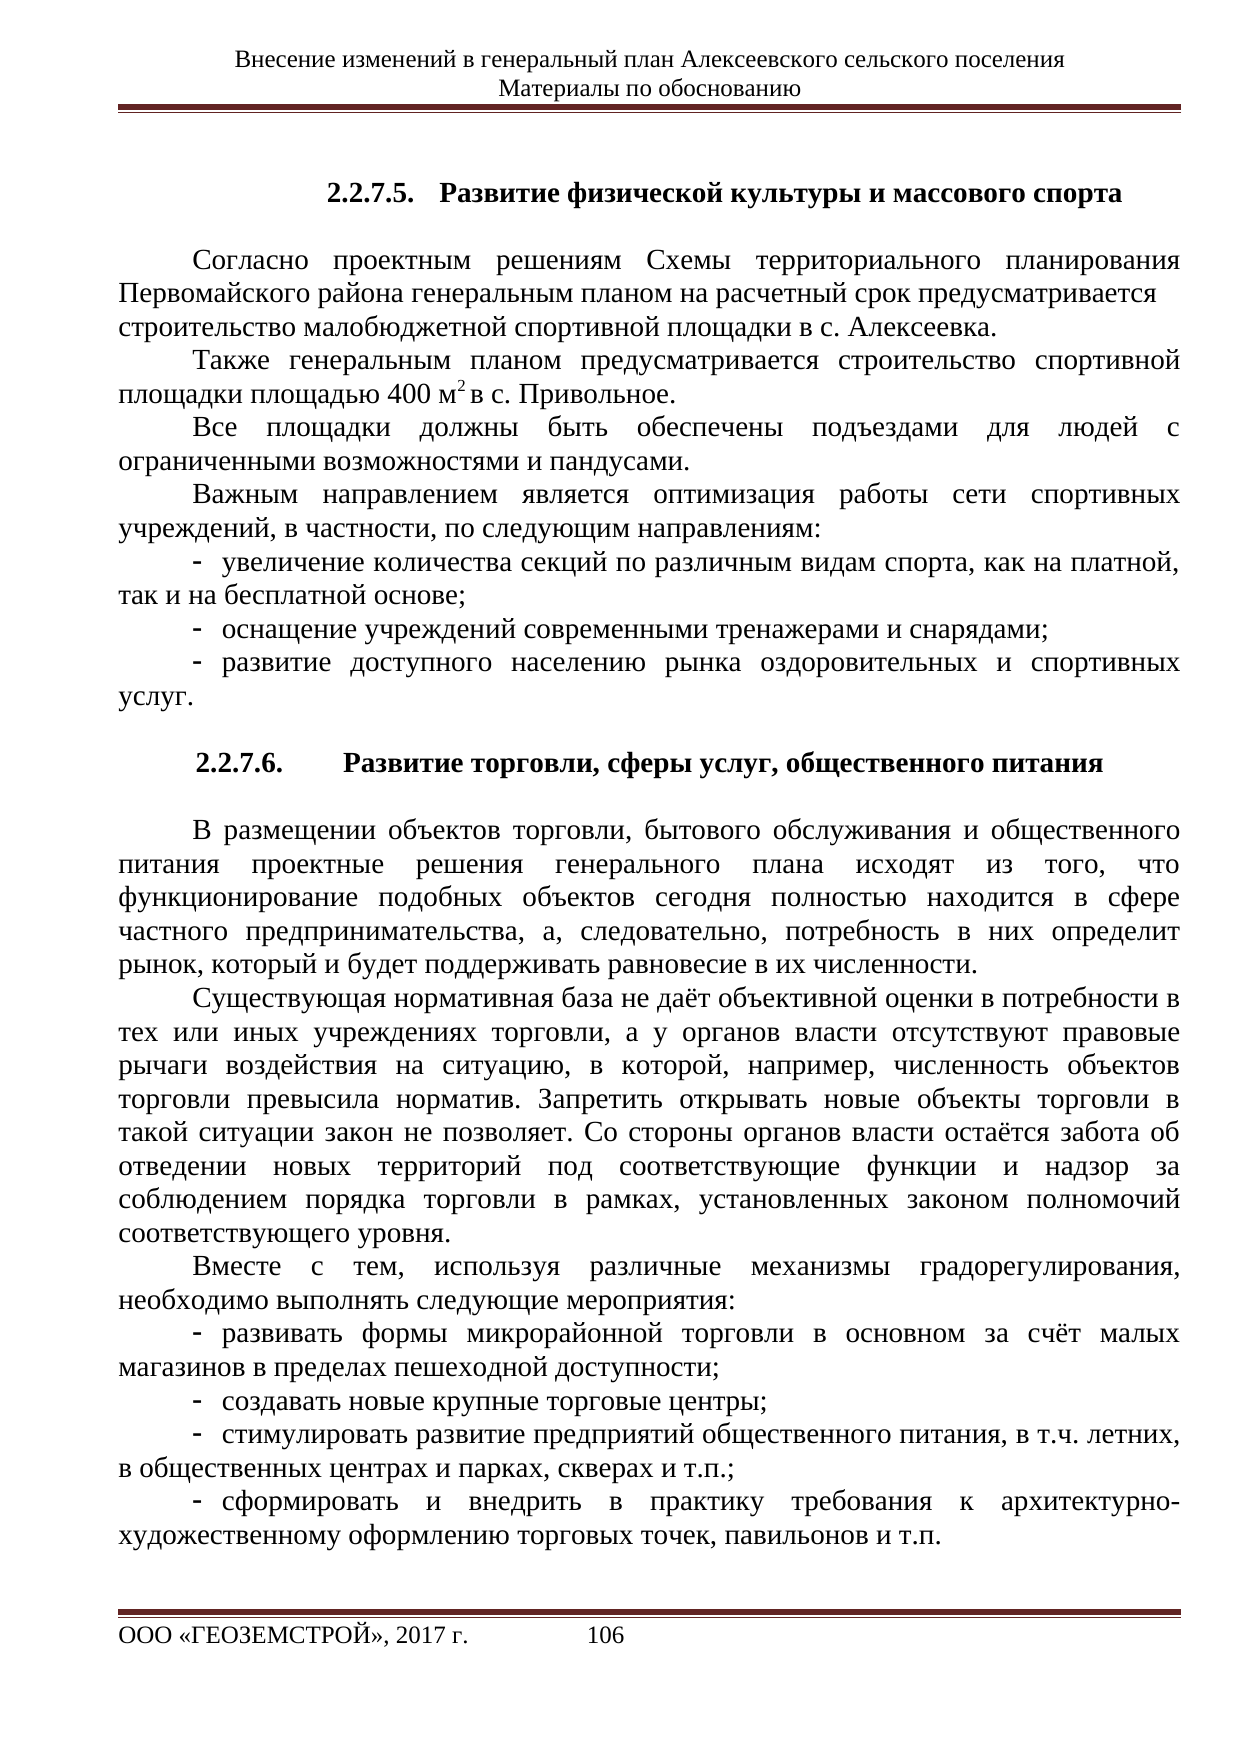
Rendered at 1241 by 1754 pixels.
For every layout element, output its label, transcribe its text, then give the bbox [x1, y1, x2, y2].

list стимулировать развитие предприятий общественного питания, в т.ч. летних, в общественных центрах и парках, скверах и т.п.; [118, 1416, 1181, 1483]
list Развитие физической культуры и массового спорта [268, 175, 1181, 208]
list оснащение учреждений современными тренажерами и снарядами; [118, 611, 1181, 644]
list В размещении объектов торговли, бытового обслуживания и общественного питания проектные решения генерального плана исходят из того, что функционирование подобных объектов сегодня полностью находится в сфере частного предпринимательства, а, следовательно, потребность в них определит рынок, который и будет поддерживать равновесие в их численности. [118, 812, 1181, 980]
list развитие доступного населению рынка оздоровительных и спортивных услуг. [118, 644, 1181, 712]
list создавать новые крупные торговые центры; [118, 1383, 1181, 1416]
list Все площадки должны быть обеспечены подъездами для людей с ограниченными возможностями и пандусами. [118, 409, 1181, 477]
list Развитие торговли, сферы услуг, общественного питания [118, 745, 1181, 779]
list Также генеральным планом предусматривается строительство спортивной площадки площадью 400 м2 в с. Привольное. [118, 342, 1181, 409]
text Важным направлением является оптимизация работы сети спортивных учреждений, в частности, по следующим направлениям: [118, 477, 1181, 544]
text строительство малобюджетной спортивной площадки в с. Алексеевка. [118, 309, 1181, 342]
list сформировать и внедрить в практику требования к архитектурно-художественному оформлению торговых точек, павильонов и т.п. [118, 1483, 1181, 1551]
text Вместе с тем, используя различные механизмы градорегулирования, необходимо выполнять следующие мероприятия: [118, 1248, 1181, 1316]
list развивать формы микрорайонной торговли в основном за счёт малых магазинов в пределах пешеходной доступности; [118, 1316, 1181, 1383]
list Существующая нормативная база не даёт объективной оценки в потребности в тех или иных учреждениях торговли, а у органов власти отсутствуют правовые рычаги воздействия на ситуацию, в которой, например, численность объектов торговли превысила норматив. Запретить открывать новые объекты торговли в такой ситуации закон не позволяет. Со стороны органов власти остаётся забота об отведении новых территорий под соответствующие функции и надзор за соблюдением порядка торговли в рамках, установленных законом полномочий соответствующего уровня. [118, 980, 1181, 1248]
list увеличение количества секций по различным видам спорта, как на платной, так и на бесплатной основе; [118, 544, 1181, 611]
text Согласно проектным решениям Схемы территориального планирования Первомайского района генеральным планом на расчетный срок предусматривается [118, 242, 1181, 309]
